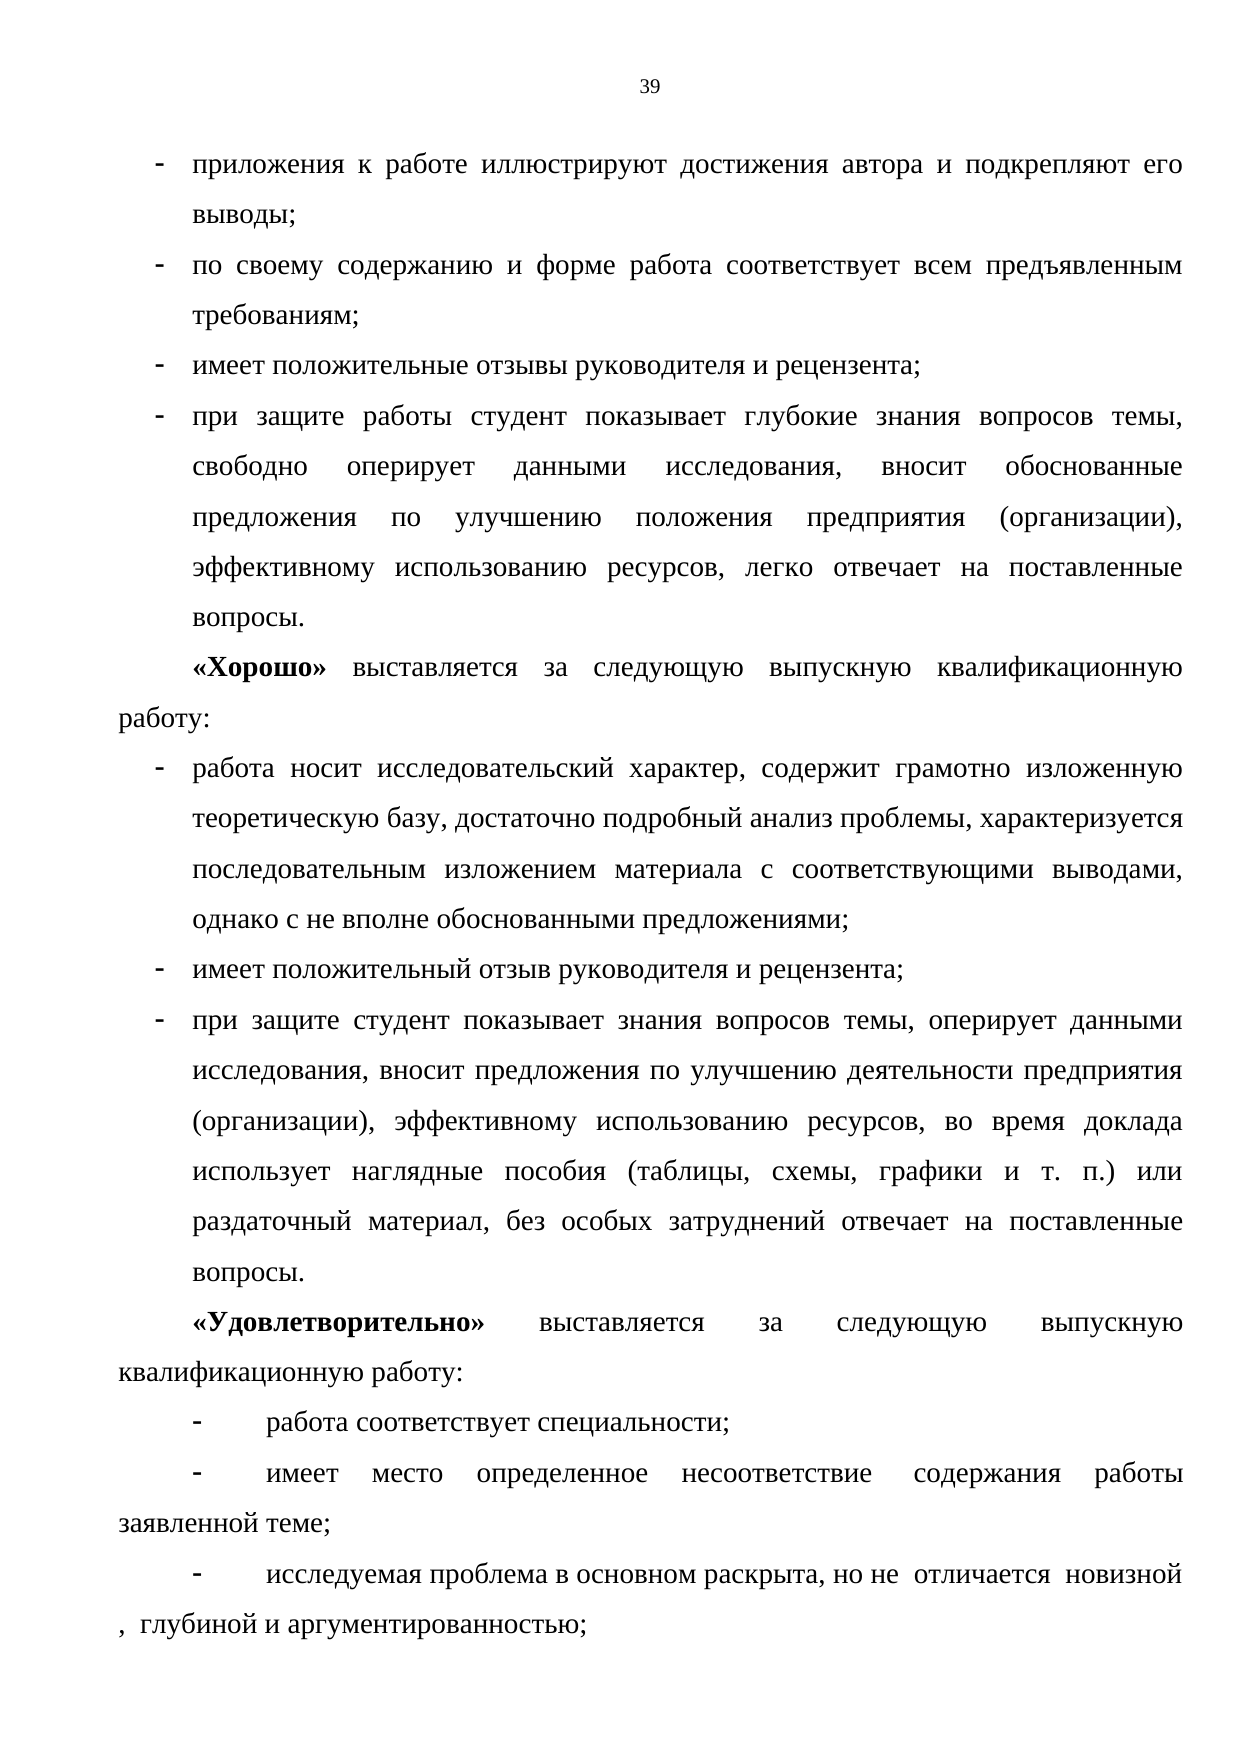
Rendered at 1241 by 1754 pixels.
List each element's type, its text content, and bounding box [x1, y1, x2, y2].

list имеет положительные отзывы руководителя и рецензента; [154, 347, 1184, 381]
list при защите студент показывает знания вопросов темы, оперирует данными исследования, вносит предложения по улучшению деятельности предприятия (организации), эффективному использованию ресурсов, во время доклада использует наглядные пособия (таблицы, схемы, графики и т. п.) или раздаточный материал, без особых затруднений отвечает на поставленные вопросы. [154, 1002, 1184, 1287]
list приложения к работе иллюстрируют достижения автора и подкрепляют его выводы; [154, 146, 1184, 230]
list «Удовлетворительно» выставляется за следующую выпускную квалификационную работу: [118, 1304, 1184, 1388]
list по своему содержанию и форме работа соответствует всем предъявленным требованиям; [154, 247, 1184, 331]
list при защите работы студент показывает глубокие знания вопросов темы, свободно оперирует данными исследования, вносит обоснованные предложения по улучшению положения предприятия (организации), эффективному использованию ресурсов, легко отвечает на поставленные вопросы. [154, 398, 1184, 633]
list работа носит исследовательский характер, содержит грамотно изложенную теоретическую базу, достаточно подробный анализ проблемы, характеризуется последовательным изложением материала с соответствующими выводами, однако с не вполне обоснованными предложениями; [154, 750, 1184, 935]
list работа соответствует специальности; [118, 1404, 1184, 1438]
list имеет место определенное несоответствие содержания работы заявленной теме; [118, 1455, 1184, 1539]
list «Хорошо» выставляется за следующую выпускную квалификационную работу: [118, 649, 1184, 733]
list исследуемая проблема в основном раскрыта, но не отличается новизной, глубиной и аргументированностью; [118, 1556, 1184, 1640]
list имеет положительный отзыв руководителя и рецензента; [154, 952, 1184, 985]
